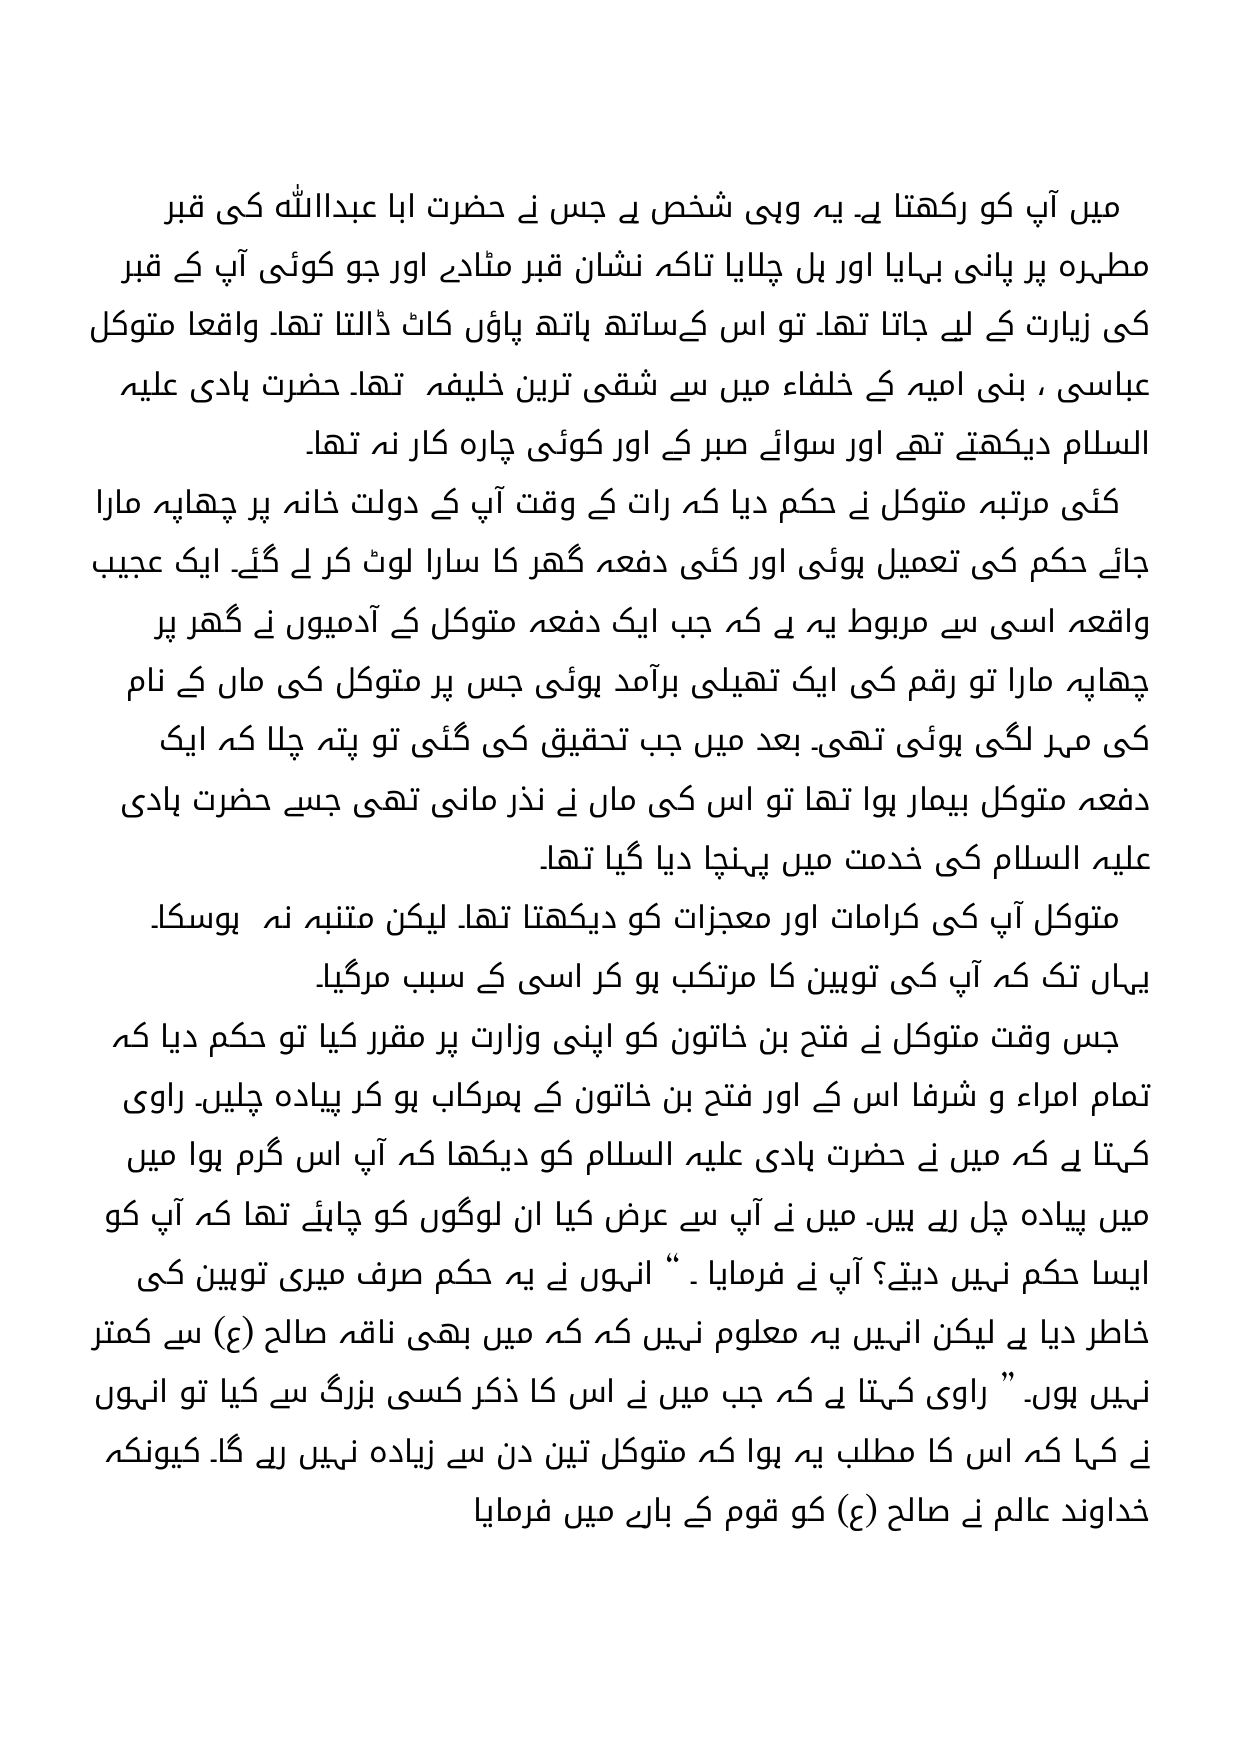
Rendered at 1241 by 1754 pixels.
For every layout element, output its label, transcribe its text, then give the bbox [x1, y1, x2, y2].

text متوکل آپ کی کرامات اور معجزات کو دیکھتا تھا۔ لیکن متنبہ نہ ہوسکا۔ یہاں تک کہ آپ کی توہین کا مرتکب ہو کر اسی کے سبب مرگیا۔ [89, 888, 1152, 1007]
text کئی مرتبہ متوکل نے حکم دیا کہ رات کے وقت آپ کے دولت خانہ پر چھاپہ مارا جائے حکم کی تعمیل ہوئی اور کئی دفعہ گھر کا سارا لوٹ کر لے گئے۔ ایک عجیب واقعہ اسی سے مربوط یہ ہے کہ جب ایک دفعہ متوکل کے آدمیوں نے گھر پر چھاپہ مارا تو رقم کی ایک تھیلی برآمد ہوئی جس پر متوکل کی ماں کے نام کی مہر لگی ہوئی تھی۔ بعد میں جب تحقیق کی گئی تو پتہ چلا کہ ایک دفعہ متوکل بیمار ہوا تھا تو اس کی ماں نے نذر مانی تھی جسے حضرت ہادی علیہ السلام کی خدمت میں پہنچا دیا گیا تھا۔ [89, 473, 1152, 888]
text میں آپ کو رکھتا ہے۔ یہ وہی شخص ہے جس نے حضرت ابا عبداﷲ کی قبر مطہرہ پر پانی بہایا اور ہل چلایا تاکہ نشان قبر مٹادے اور جو کوئی آپ کے قبر کی زیارت کے لیے جاتا تھا۔ تو اس کےساتھ ہاتھ پاؤں کاٹ ڈالتا تھا۔ واقعا متوکل عباسی ، بنی امیہ کے خلفاء میں سے شقی ترین خلیفہ تھا۔ حضرت ہادی علیہ السلام دیکھتے تھے اور سوائے صبر کے اور کوئی چارہ کار نہ تھا۔ [89, 177, 1152, 473]
text جس وقت متوکل نے فتح بن خاتون کو اپنی وزارت پر مقرر کیا تو حکم دیا کہ تمام امراء و شرفا اس کے اور فتح بن خاتون کے ہمرکاب ہو کر پیادہ چلیں۔ راوی کہتا ہے کہ میں نے حضرت ہادی علیہ السلام کو دیکھا کہ آپ اس گرم ہوا میں میں پیادہ چل رہے ہیں۔ میں نے آپ سے عرض کیا ان لوگوں کو چاہئے تھا کہ آپ کو ایسا حکم نہیں دیتے؟ آپ نے فرمایا ۔ “ انہوں نے یہ حکم صرف میری توہین کی خاطر دیا ہے لیکن انہیں یہ معلوم نہیں کہ کہ میں بھی ناقہ صالح (ع) سے کمتر نہیں ہوں۔ ” راوی کہتا ہے کہ جب میں نے اس کا ذکر کسی بزرگ سے کیا تو انہوں نے کہا کہ اس کا مطلب یہ ہوا کہ متوکل تین دن سے زیادہ نہیں رہے گا۔ کیونکہ خداوند عالم نے صالح (ع) کو قوم کے بارے میں فرمایا [89, 1007, 1152, 1540]
